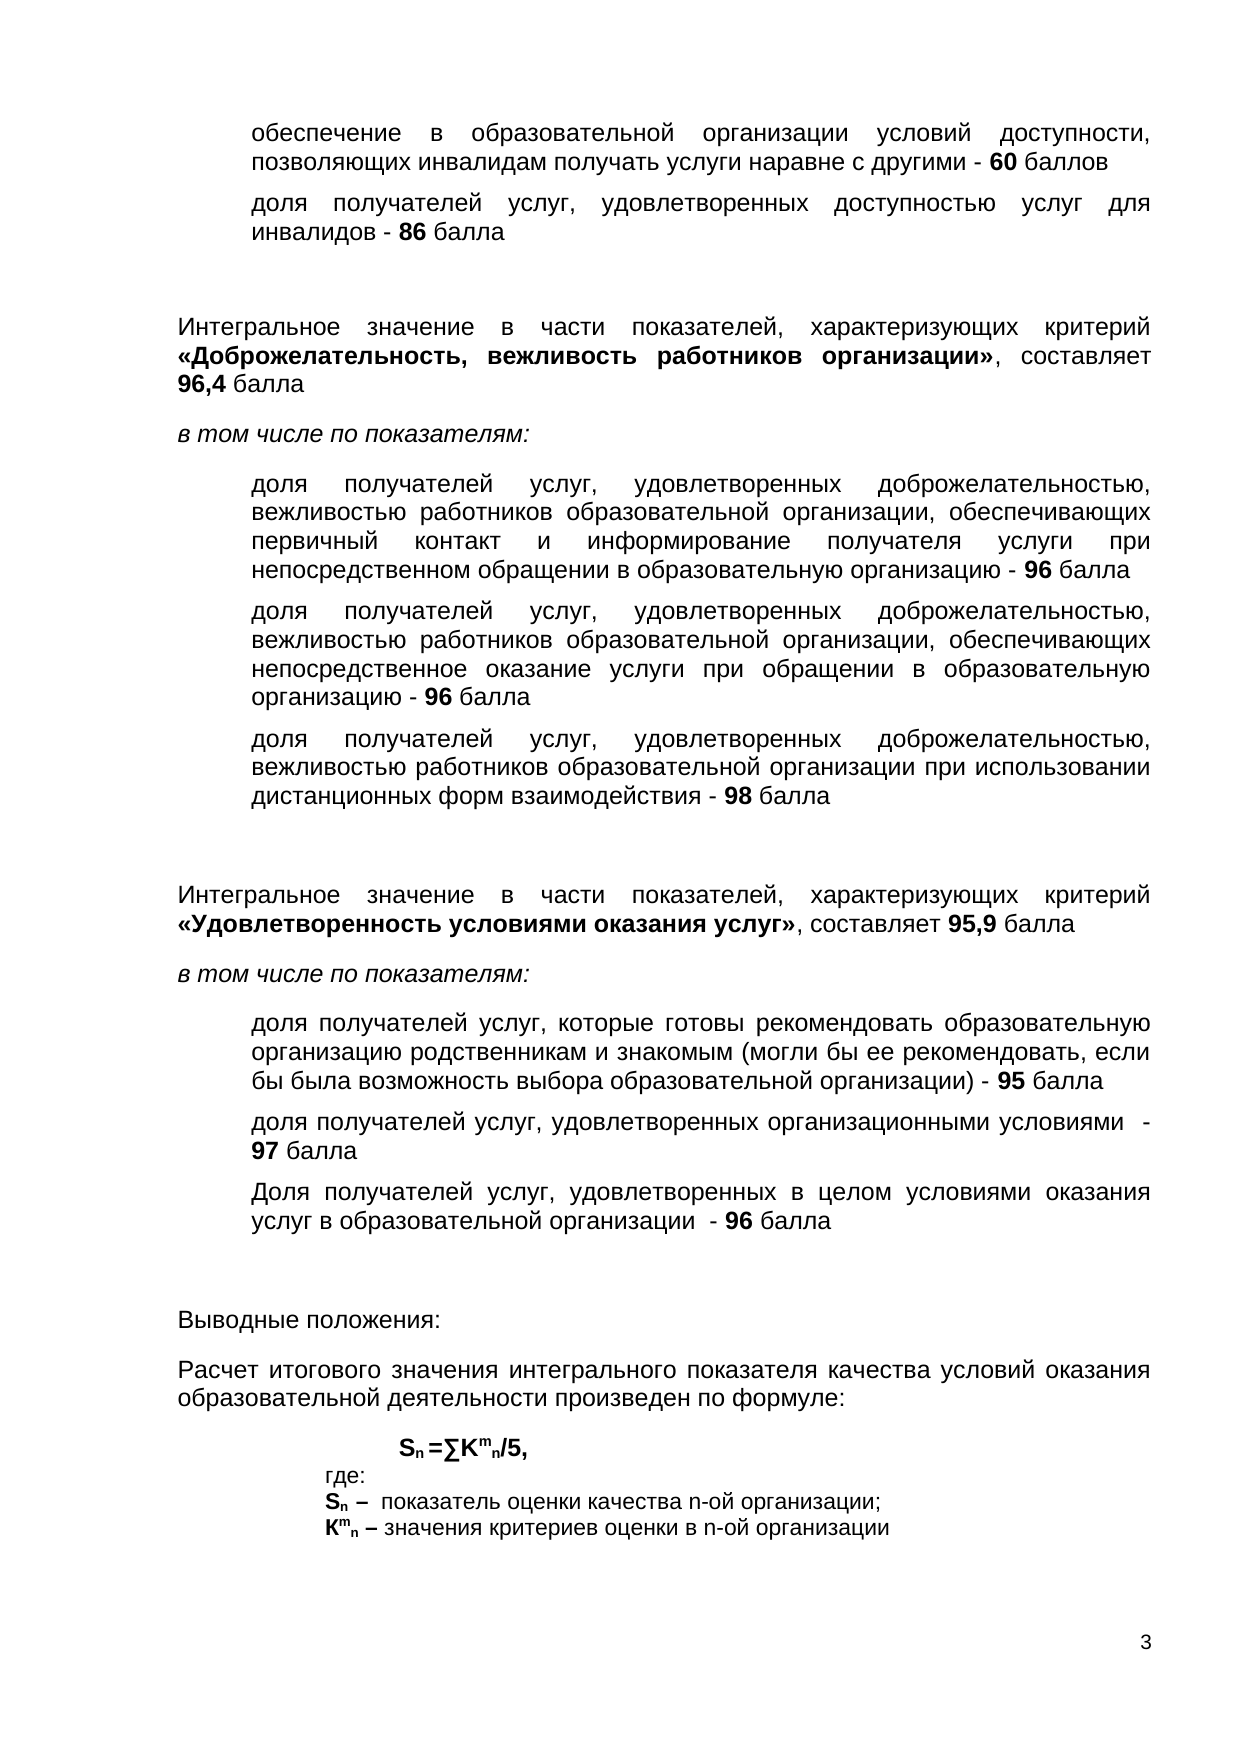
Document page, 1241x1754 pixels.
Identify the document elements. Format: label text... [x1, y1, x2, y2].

text Интегральное значение в части показателей, характеризующих критерий «Доброжелательность, вежливость работников организации», составляет 96,4 балла [177, 312, 1152, 398]
text доля получателей услуг, удовлетворенных доброжелательностью, вежливостью работников образовательной организации при использовании дистанционных форм взаимодействия - 98 балла [251, 723, 1152, 810]
text Доля получателей услуг, удовлетворенных в целом условиями оказания услуг в образовательной организации - 96 балла [251, 1177, 1152, 1234]
text доля получателей услуг, удовлетворенных доброжелательностью, вежливостью работников образовательной организации, обеспечивающих первичный контакт и информирование получателя услуги при непосредственном обращении в образовательную организацию - 96 балла [251, 468, 1152, 583]
text Интегральное значение в части показателей, характеризующих критерий «Удовлетворенность условиями оказания услуг», составляет 95,9 балла [177, 880, 1152, 938]
text в том числе по показателям: [177, 959, 1152, 987]
text доля получателей услуг, удовлетворенных доброжелательностью, вежливостью работников образовательной организации, обеспечивающих непосредственное оказание услуги при обращении в образовательную организацию - 96 балла [251, 596, 1152, 711]
text доля получателей услуг, которые готовы рекомендовать образовательную организацию родственникам и знакомым (могли бы ее рекомендовать, если бы была возможность выбора образовательной организации) - 95 балла [251, 1008, 1152, 1094]
text доля получателей услуг, удовлетворенных доступностью услуг для инвалидов - 86 балла [251, 188, 1152, 246]
text Кmn – значения критериев оценки в n-ой организации [325, 1514, 1152, 1541]
text где: [325, 1462, 1152, 1488]
text обеспечение в образовательной организации условий доступности, позволяющих инвалидам получать услуги наравне с другими - 60 баллов [251, 118, 1152, 176]
text в том числе по показателям: [177, 419, 1152, 448]
text доля получателей услуг, удовлетворенных организационными условиями - 97 балла [251, 1107, 1152, 1164]
text Sn =∑Kmn/5, [398, 1433, 1152, 1462]
text Sn – показатель оценки качества n-ой организации; [325, 1488, 1152, 1514]
text Выводные положения: [177, 1305, 1152, 1334]
text Расчет итогового значения интегрального показателя качества условий оказания образовательной деятельности произведен по формуле: [177, 1354, 1152, 1412]
